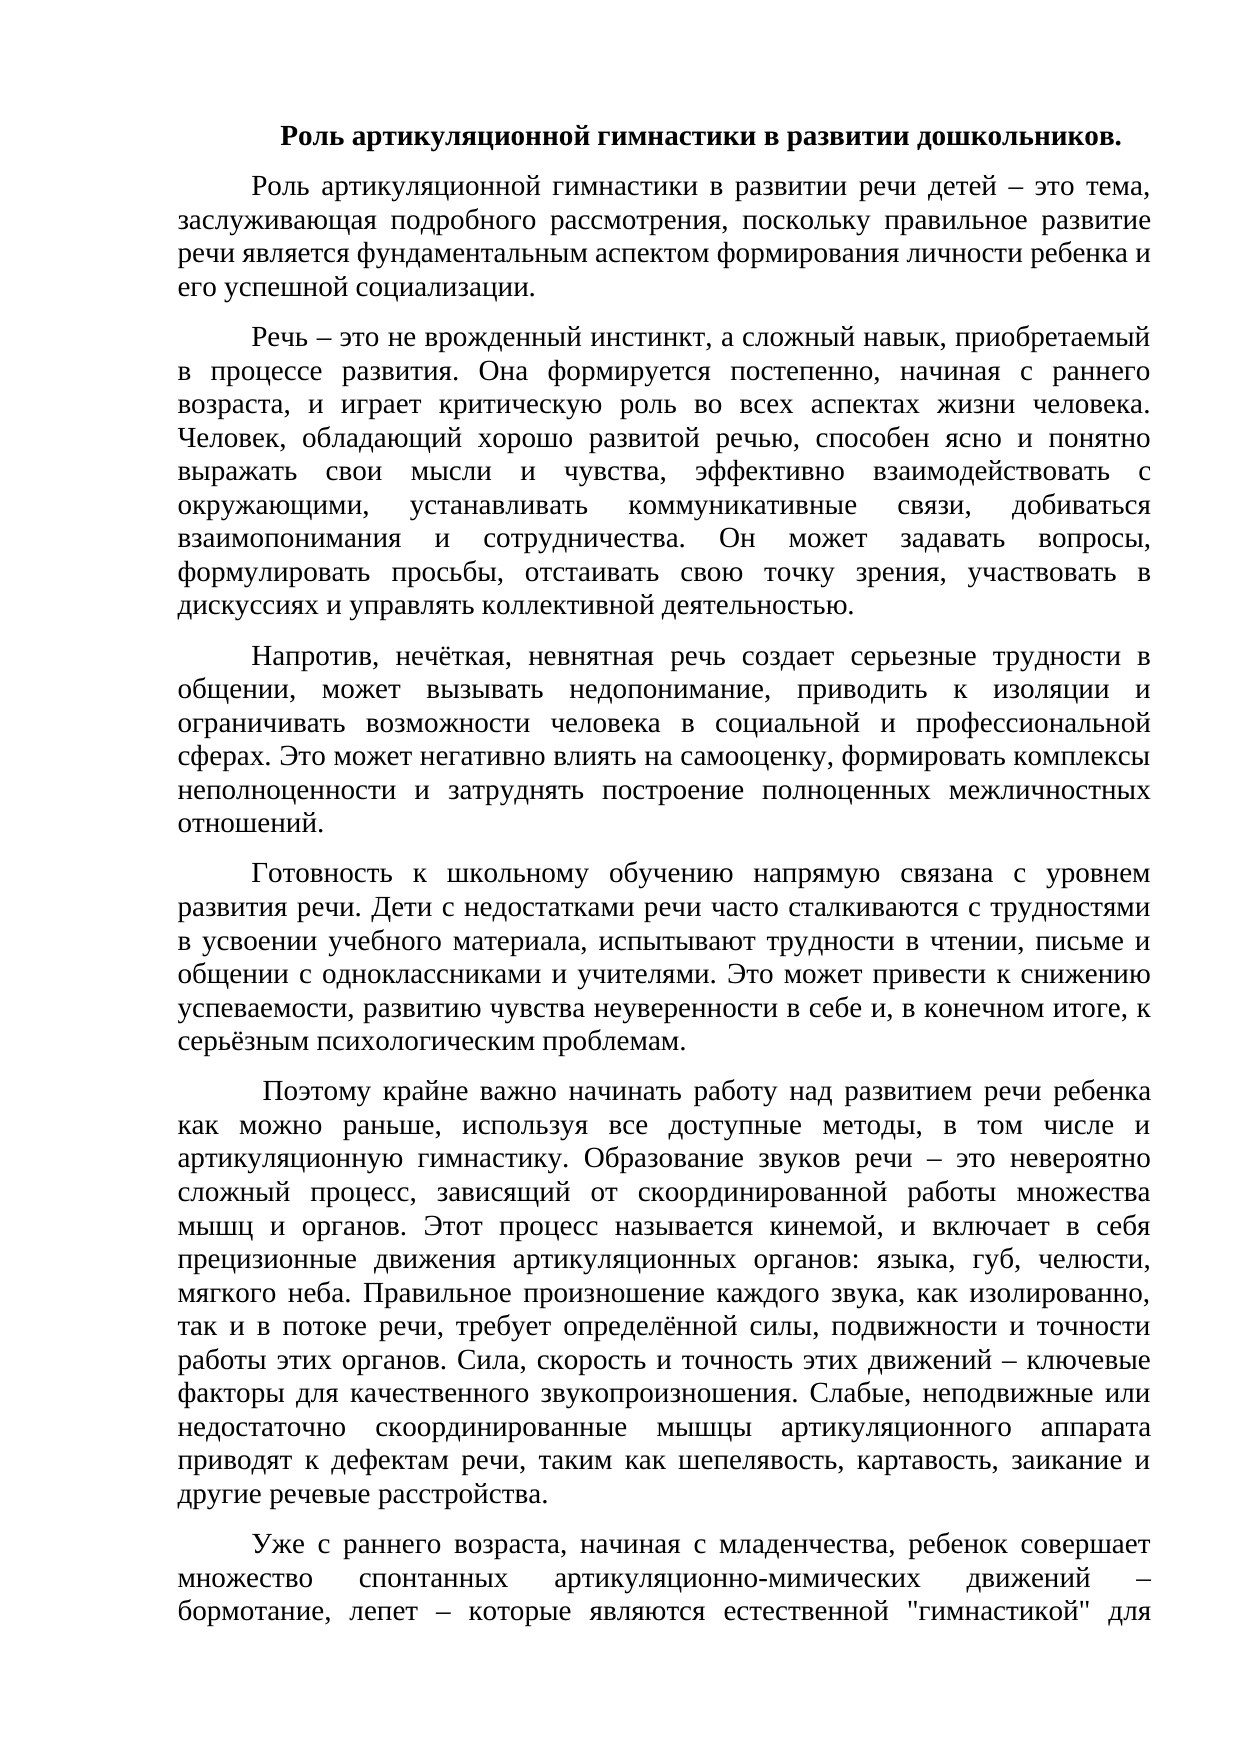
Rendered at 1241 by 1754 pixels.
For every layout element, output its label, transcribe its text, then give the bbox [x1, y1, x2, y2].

text Поэтому крайне важно начинать работу над развитием речи ребенка как можно раньше, используя все доступные методы, в том числе и артикуляционную гимнастику. Образование звуков речи – это невероятно сложный процесс, зависящий от скоординированной работы множества мышц и органов. Этот процесс называется кинемой, и включает в себя прецизионные движения артикуляционных органов: языка, губ, челюсти, мягкого неба. Правильное произношение каждого звука, как изолированно, так и в потоке речи, требует определённой силы, подвижности и точности работы этих органов. Сила, скорость и точность этих движений – ключевые факторы для качественного звукопроизношения. Слабые, неподвижные или недостаточно скоординированные мышцы артикуляционного аппарата приводят к дефектам речи, таким как шепелявость, картавость, заикание и другие речевые расстройства. [177, 1073, 1152, 1509]
text Роль артикуляционной гимнастики в развитии дошкольников. [177, 118, 1152, 152]
text Роль артикуляционной гимнастики в развитии речи детей – это тема, заслуживающая подробного рассмотрения, поскольку правильное развитие речи является фундаментальным аспектом формирования личности ребенка и его успешной социализации. [177, 168, 1152, 302]
text Речь – это не врожденный инстинкт, а сложный навык, приобретаемый в процессе развития. Она формируется постепенно, начиная с раннего возраста, и играет критическую роль во всех аспектах жизни человека. Человек, обладающий хорошо развитой речью, способен ясно и понятно выражать свои мысли и чувства, эффективно взаимодействовать с окружающими, устанавливать коммуникативные связи, добиваться взаимопонимания и сотрудничества. Он может задавать вопросы, формулировать просьбы, отстаивать свою точку зрения, участвовать в дискуссиях и управлять коллективной деятельностью. [177, 319, 1152, 621]
text Готовность к школьному обучению напрямую связана с уровнем развития речи. Дети с недостатками речи часто сталкиваются с трудностями в усвоении учебного материала, испытывают трудности в чтении, письме и общении с одноклассниками и учителями. Это может привести к снижению успеваемости, развитию чувства неуверенности в себе и, в конечном итоге, к серьёзным психологическим проблемам. [177, 856, 1152, 1057]
text Напротив, нечёткая, невнятная речь создает серьезные трудности в общении, может вызывать недопонимание, приводить к изоляции и ограничивать возможности человека в социальной и профессиональной сферах. Это может негативно влиять на самооценку, формировать комплексы неполноценности и затруднять построение полноценных межличностных отношений. [177, 638, 1152, 839]
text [177, 1526, 1152, 1627]
